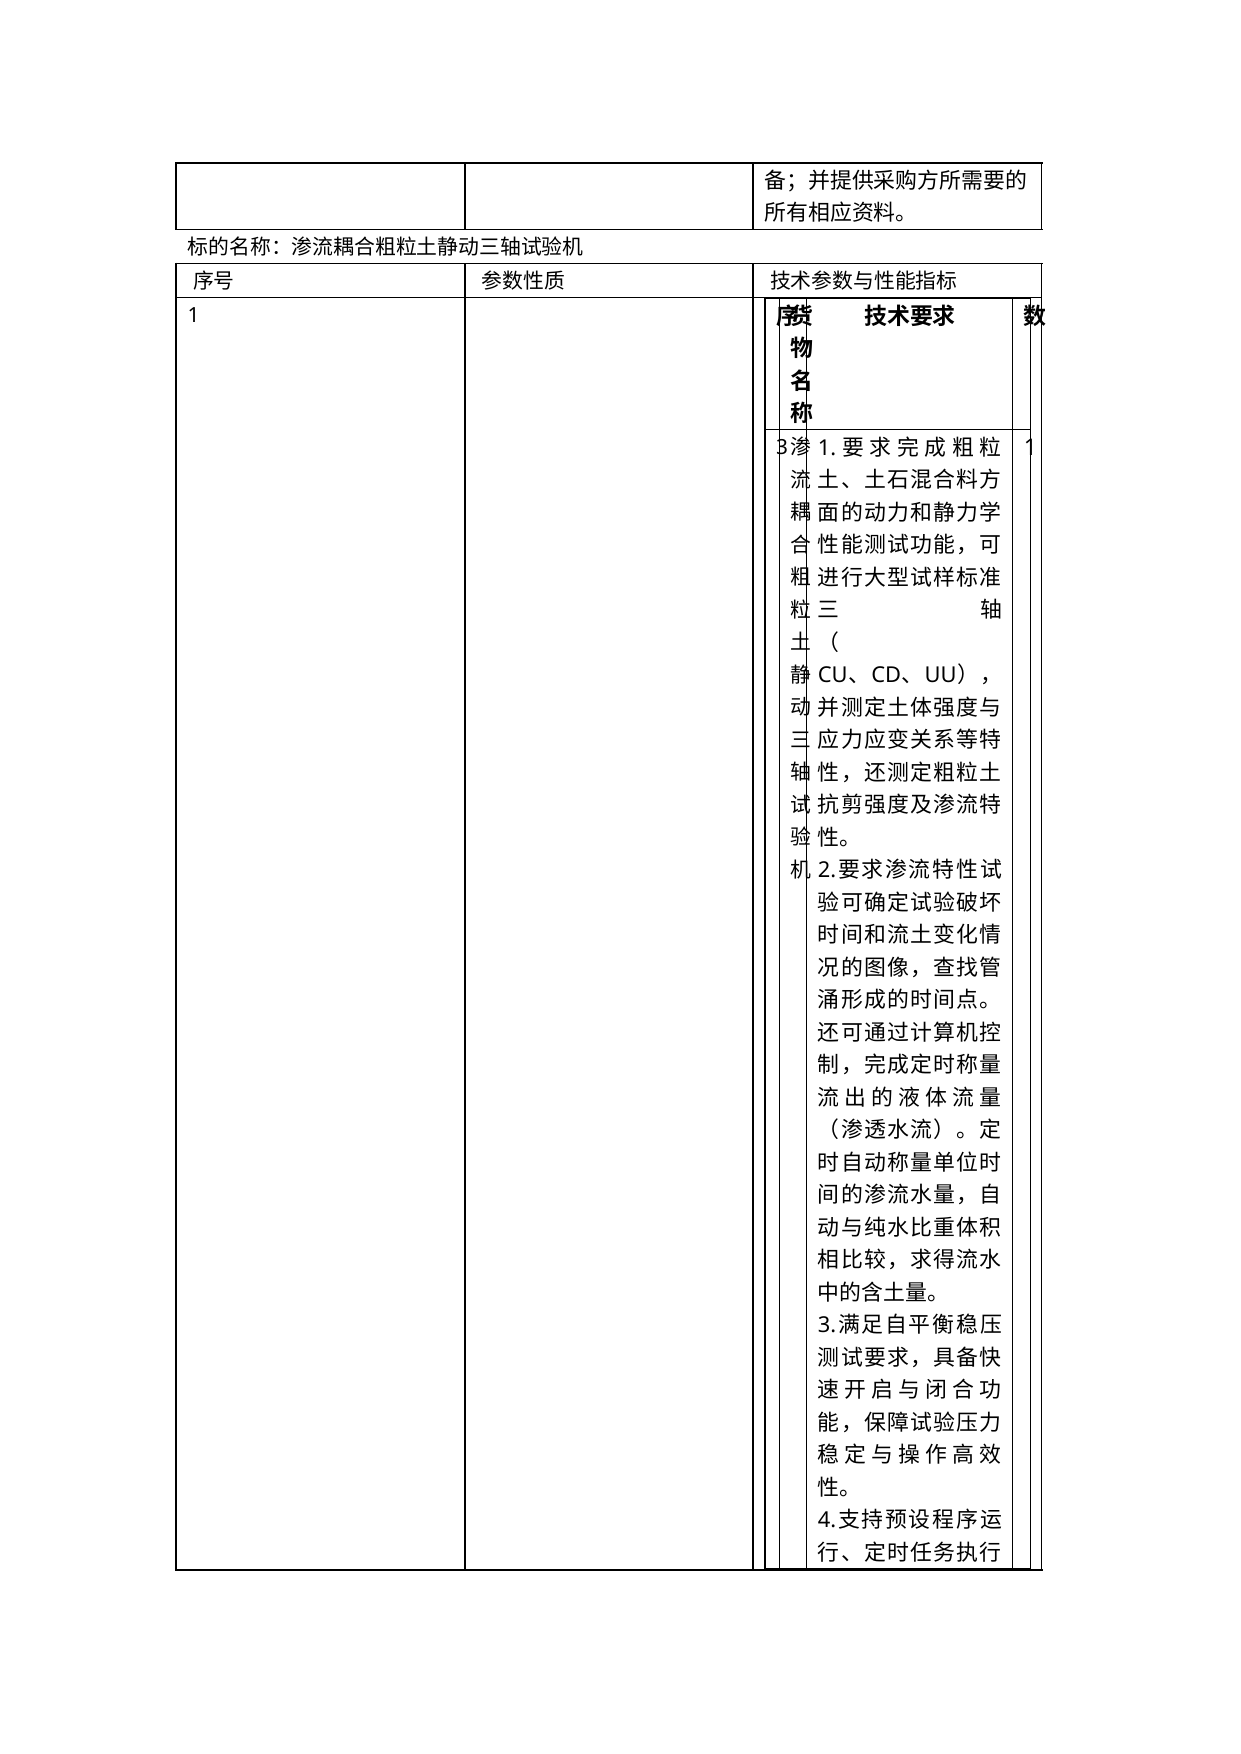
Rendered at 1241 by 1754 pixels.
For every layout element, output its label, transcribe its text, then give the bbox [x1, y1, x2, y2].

table_cell [766, 299, 779, 429]
table_cell [1013, 299, 1030, 429]
table_cell [754, 298, 764, 1569]
text 标的名称：渗流耦合粗粒土静动三轴试验机 [187, 230, 1053, 263]
table_cell [807, 299, 1012, 429]
table_cell [780, 299, 806, 314]
table_cell [766, 430, 779, 1568]
table_cell [1031, 313, 1041, 1569]
table_header 技术参数与性能指标 [754, 264, 1041, 297]
table_cell [807, 430, 1012, 1568]
table_header 序号 [177, 264, 464, 297]
table_cell [466, 298, 752, 1569]
table_cell [780, 309, 806, 429]
table_cell [780, 430, 806, 1568]
table_header 参数性质 [466, 264, 752, 297]
table_cell [1031, 298, 1041, 312]
table_cell [466, 164, 752, 228]
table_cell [754, 164, 1041, 228]
table_cell 1 [177, 298, 464, 1569]
table_cell [1013, 430, 1030, 1568]
table_cell 2 [177, 164, 464, 228]
